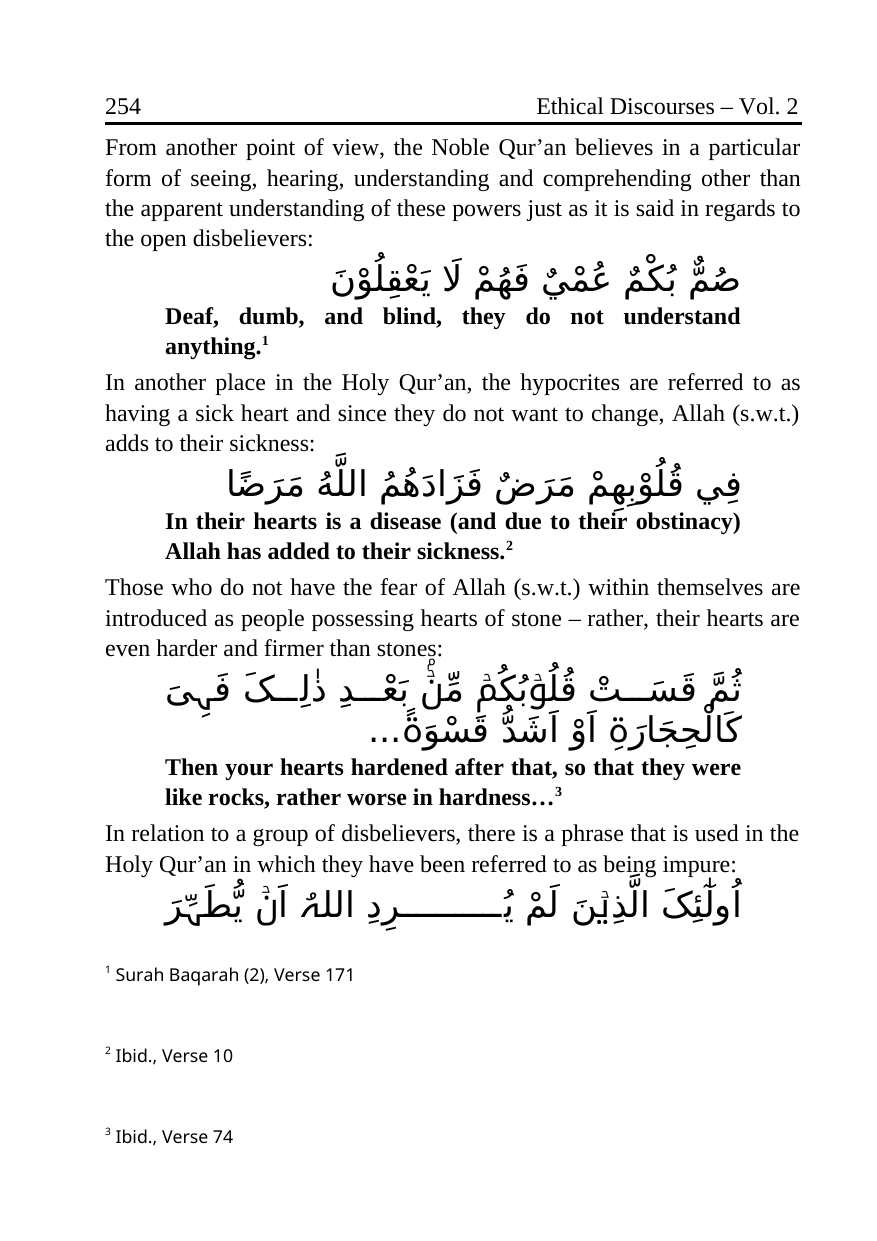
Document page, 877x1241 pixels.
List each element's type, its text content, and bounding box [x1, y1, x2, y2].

text In their hearts is a disease (and due to their obstinacy) Allah has added to their sickness. [165, 505, 742, 565]
text In another place in the Holy Qur’an, the hypocrites are referred to as having a sick heart and since they do not want to change, Allah (s.w.t.) adds to their sickness: [105, 367, 802, 457]
text Those who do not have the fear of Allah (s.w.t.) within themselves are introduced as people possessing hearts of stone – rather, their hearts are even harder and firmer than stones: [105, 572, 802, 662]
text صُمٌّ بُكْمٌ عُمْيٌ فَهُمْ لَا يَعْقِلُوْنَ [165, 259, 742, 300]
text ثُمَّ قَسَتْ قُلُوۡبُكُمۡ مِّنۡۢ بَعْدِ ذٰلِکَ فَہِیَ کَالْحِجَارَۃِ اَوْ اَشَدُّ قَسْوَۃً... [165, 668, 742, 751]
text فِي قُلُوْبِهِمْ مَرَضٌ فَزَادَهُمُ اللَّهُ مَرَضًا [165, 463, 742, 505]
text Then your hearts hardened after that, so that they were like rocks, rather worse in hardness… [165, 751, 742, 811]
text Deaf, dumb, and blind, they do not understand anything. [165, 300, 742, 360]
text From another point of view, the Noble Qur’an believes in a particular form of seeing, hearing, understanding and comprehending other than the apparent understanding of these powers just as it is said in regards to the open disbelievers: [105, 132, 802, 252]
text In relation to a group of disbelievers, there is a phrase that is used in the Holy Qur’an in which they have been referred to as being impure: [105, 818, 802, 878]
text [165, 884, 742, 926]
